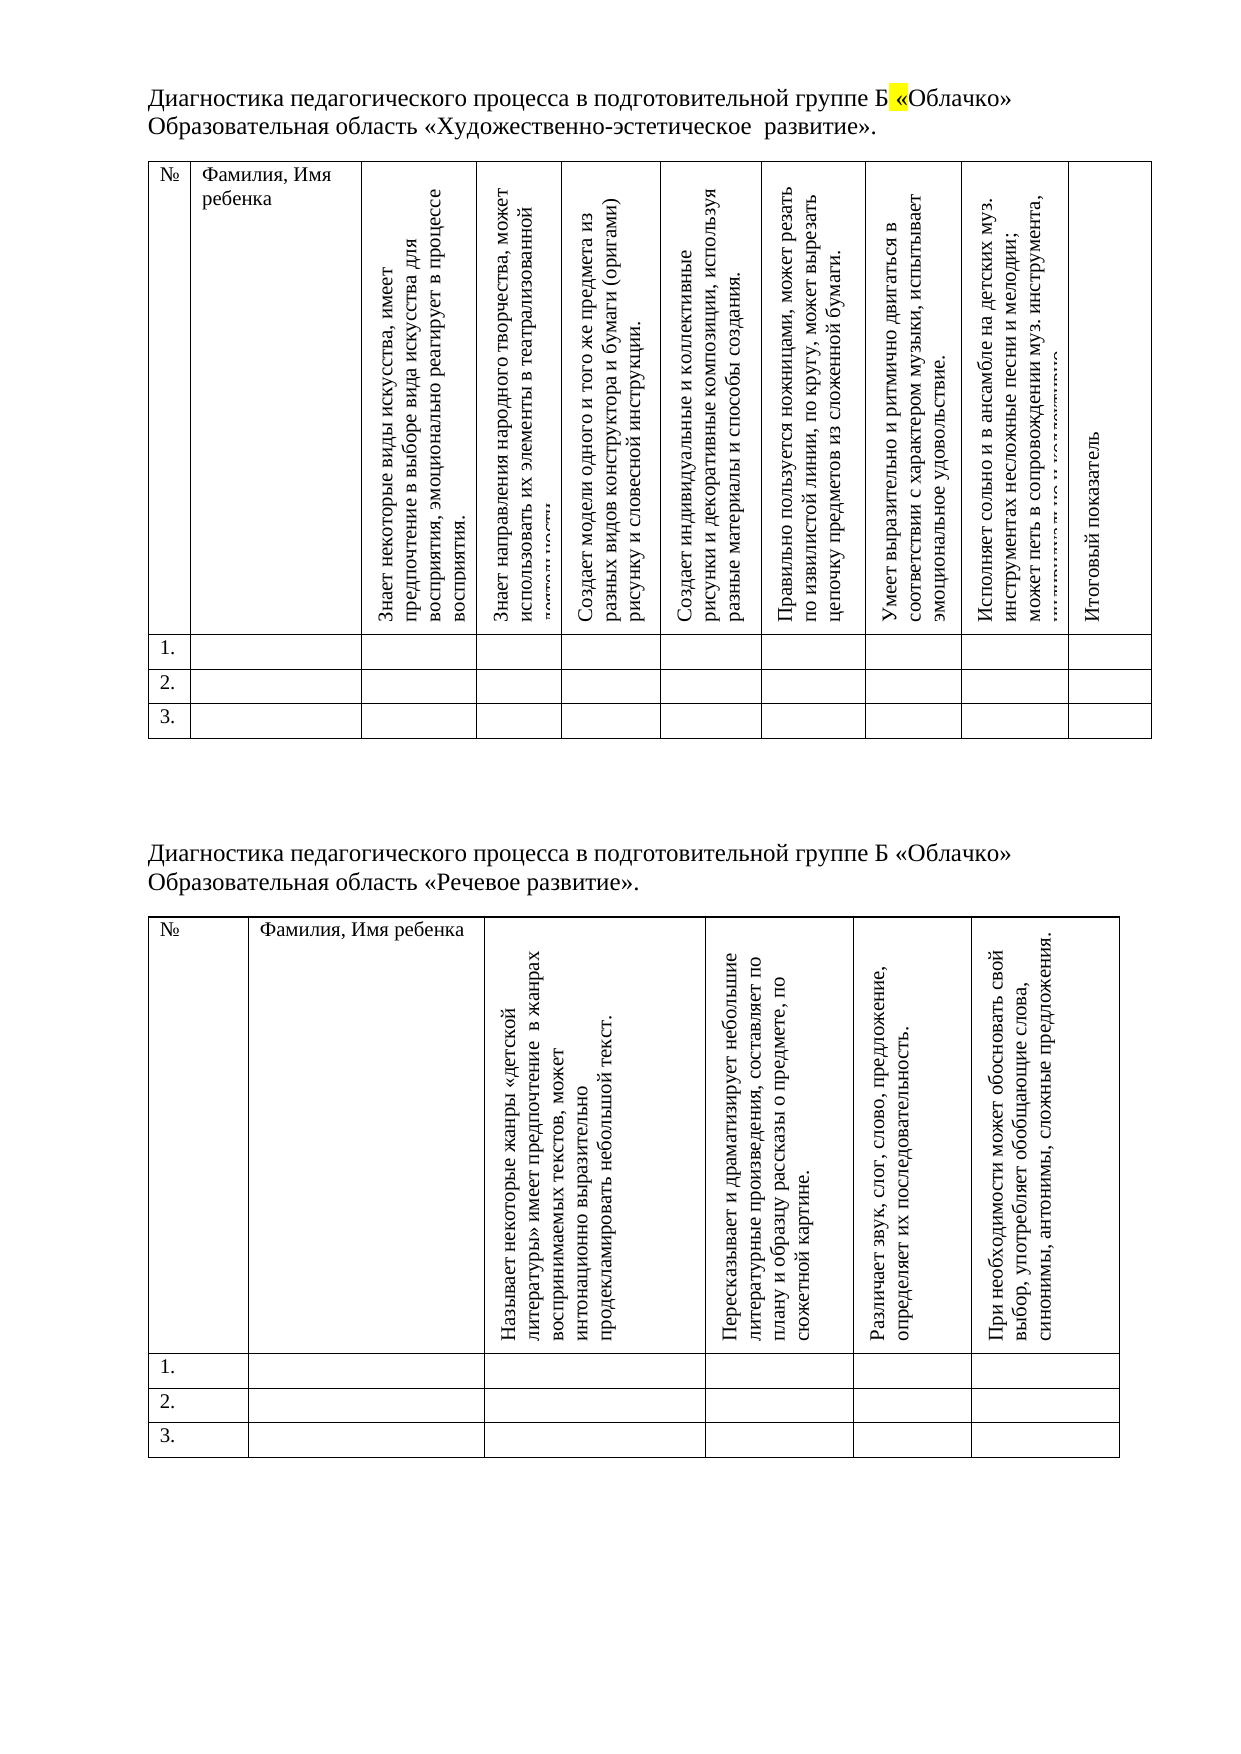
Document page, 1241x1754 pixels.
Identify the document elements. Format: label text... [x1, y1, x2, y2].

table_header № [149, 918, 248, 1353]
table_cell [706, 1389, 853, 1422]
table_cell [762, 635, 865, 669]
table_cell [854, 1354, 971, 1388]
table_header Фамилия, Имя ребенка [191, 162, 361, 634]
table_cell [962, 670, 1068, 703]
table_cell [706, 1423, 853, 1457]
table_cell 2. [149, 670, 190, 703]
table_cell [866, 670, 961, 703]
table_cell [249, 1354, 484, 1388]
table_cell 1. [149, 635, 190, 669]
table_cell [854, 1389, 971, 1422]
table_cell [866, 635, 961, 669]
table_header Пересказывает и драматизирует небольшие литературные произведения, составляет по плану и образцу рассказы о предмете, по сюжетной картине. [706, 918, 853, 1353]
table_header Создает модели одного и того же предмета из разных видов конструктора и бумаги (оригами) рисунку и словесной инструкции. [562, 162, 660, 634]
table_cell [477, 704, 561, 738]
table_cell [477, 635, 561, 669]
table_cell [362, 670, 476, 703]
table_cell [485, 1389, 705, 1422]
table_cell [972, 1389, 1119, 1422]
table_cell [485, 1354, 705, 1388]
table_cell [972, 1354, 1119, 1388]
table_cell [706, 1354, 853, 1388]
table_cell [249, 1423, 484, 1457]
table_cell 3. [149, 704, 190, 738]
table_cell [661, 635, 761, 669]
table_header Итоговый показатель [1069, 162, 1151, 634]
table_cell [249, 1389, 484, 1422]
table_cell [762, 670, 865, 703]
table_cell [962, 704, 1068, 738]
table_cell [485, 1423, 705, 1457]
table_cell [191, 635, 361, 669]
text Диагностика педагогического процесса в подготовительной группе Б «Облачко» Образовательная область «Речевое развитие». [148, 838, 1152, 896]
table_cell 2. [149, 1389, 248, 1422]
table_cell [191, 670, 361, 703]
table_header Фамилия, Имя ребенка [249, 918, 484, 1353]
table_header Называет некоторые жанры «детской литературы» имеет предпочтение в жанрах воспринимаемых текстов, может интонационно выразительно продекламировать небольшой текст. [485, 918, 705, 1353]
table_header Различает звук, слог, слово, предложение, определяет их последовательность. [854, 918, 971, 1353]
table_cell [191, 704, 361, 738]
table_header Создает индивидуальные и коллективные рисунки и декоративные композиции, используя разные материалы и способы создания. [661, 162, 761, 634]
table_header Знает некоторые виды искусства, имеет предпочтение в выборе вида искусства для восприятия, эмоционально реагирует в процессе восприятия. [362, 162, 476, 634]
table_cell [1069, 704, 1151, 738]
table_cell [1069, 670, 1151, 703]
table_cell 3. [149, 1423, 248, 1457]
table_cell 1. [149, 1354, 248, 1388]
table_cell [562, 670, 660, 703]
table_cell [972, 1423, 1119, 1457]
table_header Правильно пользуется ножницами, может резать по извилистой линии, по кругу, может вырезать цепочку предметов из сложенной бумаги. [762, 162, 865, 634]
table_cell [477, 670, 561, 703]
table_cell [866, 704, 961, 738]
table_cell [962, 635, 1068, 669]
table_cell [562, 635, 660, 669]
table_header Исполняет сольно и в ансамбле на детских муз. инструментах несложные песни и мелодии; может петь в сопровождении муз. инструмента, индивидуально и коллективно. [962, 162, 1068, 634]
table_header № [149, 162, 190, 634]
table_cell [1069, 635, 1151, 669]
text Диагностика педагогического процесса в подготовительной группе Б «Облачко» Образовательная область «Художественно-эстетическое развитие». [148, 83, 1152, 140]
table_header Умеет выразительно и ритмично двигаться в соответствии с характером музыки, испытывает эмоциональное удовольствие. [866, 162, 961, 634]
table_cell [362, 635, 476, 669]
table_cell [661, 670, 761, 703]
table_header Знает направления народного творчества, может использовать их элементы в театрализованной деятельности. [477, 162, 561, 634]
table_header При необходимости может обосновать свой выбор, употребляет обобщающие слова, синонимы, антонимы, сложные предложения. [972, 918, 1119, 1353]
table_cell [854, 1423, 971, 1457]
table_cell [562, 704, 660, 738]
table_cell [362, 704, 476, 738]
table_cell [762, 704, 865, 738]
table_cell [661, 704, 761, 738]
